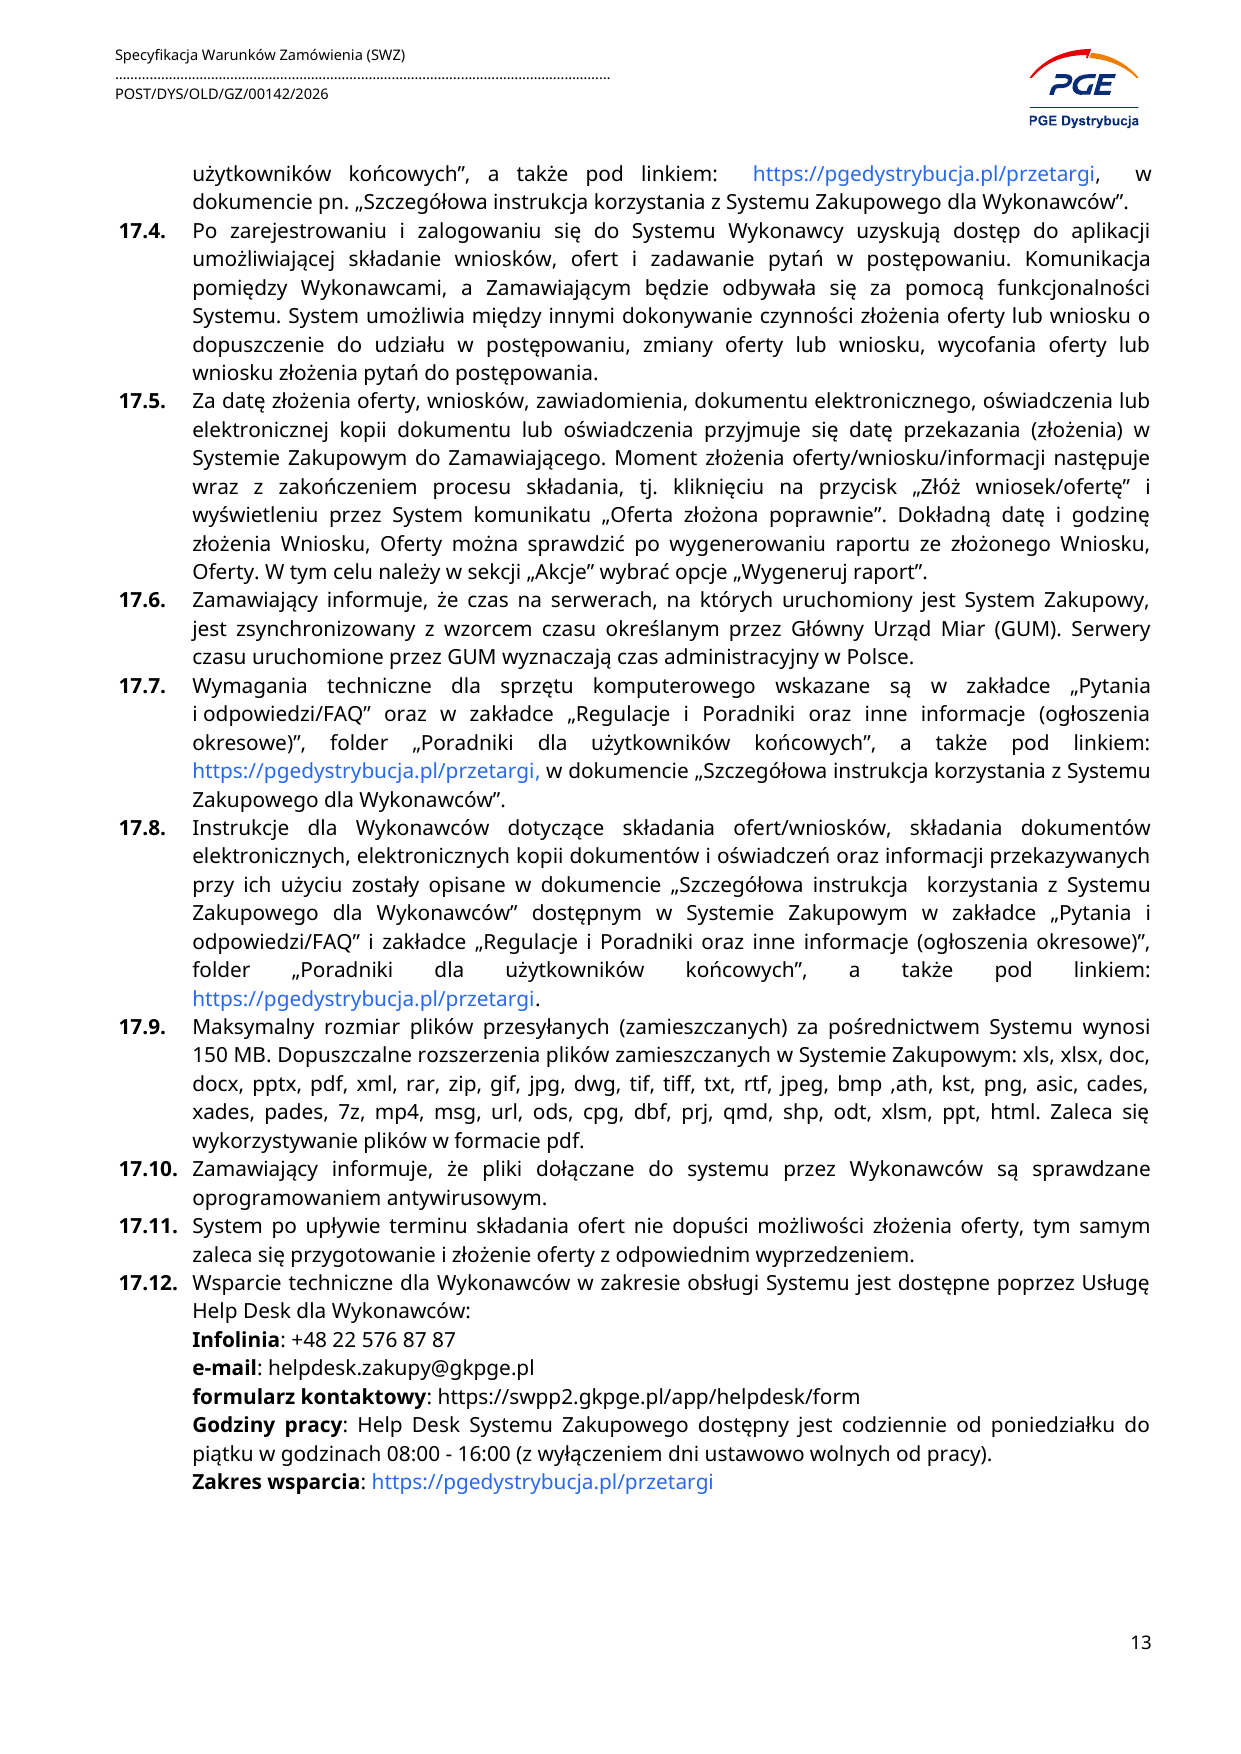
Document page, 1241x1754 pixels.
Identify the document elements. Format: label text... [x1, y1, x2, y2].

list Instrukcje dla Wykonawców dotyczące składania ofert/wniosków, składania dokumentów elektronicznych, elektronicznych kopii dokumentów i oświadczeń oraz informacji przekazywanych przy ich użyciu zostały opisane w dokumencie „Szczegółowa instrukcja korzystania z Systemu Zakupowego dla Wykonawców” dostępnym w Systemie Zakupowym w zakładce „Pytania i odpowiedzi/FAQ” i zakładce „Regulacje i Poradniki oraz inne informacje (ogłoszenia okresowe)”, folder „Poradniki dla użytkowników końcowych”, a także pod linkiem: https://pgedystrybucja.pl/przetargi. [118, 813, 1152, 1012]
list Maksymalny rozmiar plików przesyłanych (zamieszczanych) za pośrednictwem Systemu wynosi 150 MB. Dopuszczalne rozszerzenia plików zamieszczanych w Systemie Zakupowym: xls, xlsx, doc, docx, pptx, pdf, xml, rar, zip, gif, jpg, dwg, tif, tiff, txt, rtf, jpeg, bmp ,ath, kst, png, asic, cades, xades, pades, 7z, mp4, msg, url, ods, cpg, dbf, prj, qmd, shp, odt, xlsm, ppt, html. Zaleca się wykorzystywanie plików w formacie pdf. [118, 1012, 1152, 1154]
list Zakres wsparcia: https://pgedystrybucja.pl/przetargi [192, 1467, 1152, 1496]
list Wsparcie techniczne dla Wykonawców w zakresie obsługi Systemu jest dostępne poprzez Usługę Help Desk dla Wykonawców: [118, 1268, 1152, 1325]
list formularz kontaktowy: https://swpp2.gkpge.pl/app/helpdesk/form [192, 1382, 1152, 1410]
list Zamawiający informuje, że czas na serwerach, na których uruchomiony jest System Zakupowy, jest zsynchronizowany z wzorcem czasu określanym przez Główny Urząd Miar (GUM). Serwery czasu uruchomione przez GUM wyznaczają czas administracyjny w Polsce. [118, 586, 1152, 671]
list Infolinia: +48 22 576 87 87 [192, 1325, 1152, 1353]
list Za datę złożenia oferty, wniosków, zawiadomienia, dokumentu elektronicznego, oświadczenia lub elektronicznej kopii dokumentu lub oświadczenia przyjmuje się datę przekazania (złożenia) w Systemie Zakupowym do Zamawiającego. Moment złożenia oferty/wniosku/informacji następuje wraz z zakończeniem procesu składania, tj. kliknięciu na przycisk „Złóż wniosek/ofertę” i wyświetleniu przez System komunikatu „Oferta złożona poprawnie”. Dokładną datę i godzinę złożenia Wniosku, Oferty można sprawdzić po wygenerowaniu raportu ze złożonego Wniosku, Oferty. W tym celu należy w sekcji „Akcje” wybrać opcje „Wygeneruj raport”. [118, 387, 1152, 586]
list Zamawiający informuje, że pliki dołączane do systemu przez Wykonawców są sprawdzane oprogramowaniem antywirusowym. [118, 1154, 1152, 1211]
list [118, 159, 1152, 216]
list e-mail: helpdesk.zakupy@gkpge.pl [192, 1353, 1152, 1382]
list Godziny pracy: Help Desk Systemu Zakupowego dostępny jest codziennie od poniedziałku do piątku w godzinach 08:00 - 16:00 (z wyłączeniem dni ustawowo wolnych od pracy). [192, 1410, 1152, 1467]
list Po zarejestrowaniu i zalogowaniu się do Systemu Wykonawcy uzyskują dostęp do aplikacji umożliwiającej składanie wniosków, ofert i zadawanie pytań w postępowaniu. Komunikacja pomiędzy Wykonawcami, a Zamawiającym będzie odbywała się za pomocą funkcjonalności Systemu. System umożliwia między innymi dokonywanie czynności złożenia oferty lub wniosku o dopuszczenie do udziału w postępowaniu, zmiany oferty lub wniosku, wycofania oferty lub wniosku złożenia pytań do postępowania. [118, 216, 1152, 387]
list System po upływie terminu składania ofert nie dopuści możliwości złożenia oferty, tym samym zaleca się przygotowanie i złożenie oferty z odpowiednim wyprzedzeniem. [118, 1211, 1152, 1268]
list Wymagania techniczne dla sprzętu komputerowego wskazane są w zakładce „Pytania i odpowiedzi/FAQ” oraz w zakładce „Regulacje i Poradniki oraz inne informacje (ogłoszenia okresowe)”, folder „Poradniki dla użytkowników końcowych”, a także pod linkiem: https://pgedystrybucja.pl/przetargi, w dokumencie „Szczegółowa instrukcja korzystania z Systemu Zakupowego dla Wykonawców”. [118, 671, 1152, 813]
